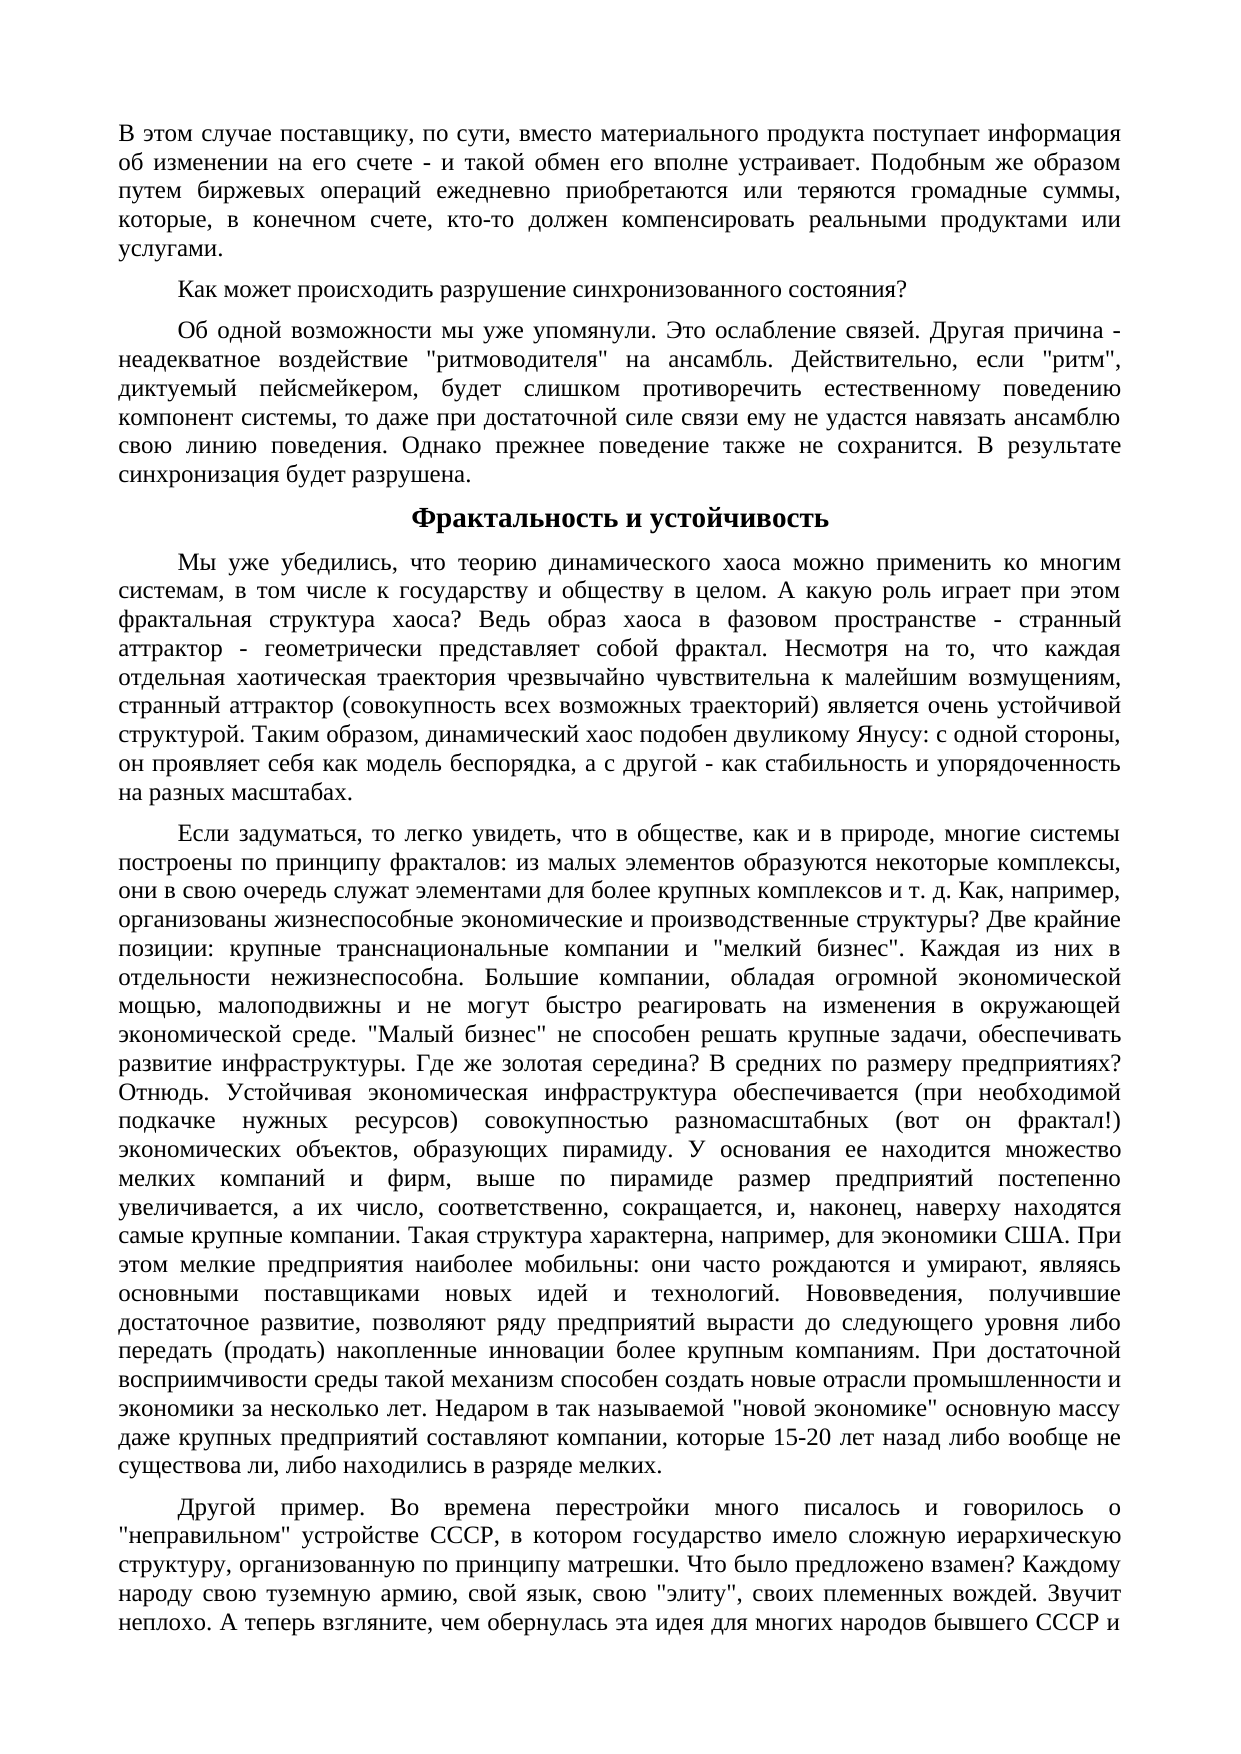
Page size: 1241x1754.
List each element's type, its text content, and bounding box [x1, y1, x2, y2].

text Мы уже убедились, что теорию динамического хаоса можно применить ко многим системам, в том числе к государству и обществу в целом. А какую роль играет при этом фрактальная структура хаоса? Ведь образ хаоса в фазовом пространстве - странный аттрактор - геометрически представляет собой фрактал. Несмотря на то, что каждая отдельная хаотическая траектория чрезвычайно чувствительна к малейшим возмущениям, странный аттрактор (совокупность всех возможных траекторий) является очень устойчивой структурой. Таким образом, динамический хаос подобен двуликому Янусу: с одной стороны, он проявляет себя как модель беспорядка, а с другой - как стабильность и упорядоченность на разных масштабах. [118, 547, 1122, 805]
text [118, 118, 1122, 262]
text Фрактальность и устойчивость [118, 501, 1122, 534]
text Как может происходить разрушение синхронизованного состояния? [118, 274, 1122, 303]
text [118, 1492, 1122, 1635]
text Если задуматься, то легко увидеть, что в обществе, как и в природе, многие системы построены по принципу фракталов: из малых элементов образуются некоторые комплексы, они в свою очередь служат элементами для более крупных комплексов и т. д. Как, например, организованы жизнеспособные экономические и производственные структуры? Две крайние позиции: крупные транснациональные компании и "мелкий бизнес". Каждая из них в отдельности нежизнеспособна. Большие компании, обладая огромной экономической мощью, малоподвижны и не могут быстро реагировать на изменения в окружающей экономической среде. "Малый бизнес" не способен решать крупные задачи, обеспечивать развитие инфраструктуры. Где же золотая середина? В средних по размеру предприятиях? Отнюдь. Устойчивая экономическая инфраструктура обеспечивается (при необходимой подкачке нужных ресурсов) совокупностью разномасштабных (вот он фрактал!) экономических объектов, образующих пирамиду. У основания ее находится множество мелких компаний и фирм, выше по пирамиде размер предприятий постепенно увеличивается, а их число, соответственно, сокращается, и, наконец, наверху находятся самые крупные компании. Такая структура характерна, например, для экономики США. При этом мелкие предприятия наиболее мобильны: они часто рождаются и умирают, являясь основными поставщиками новых идей и технологий. Нововведения, получившие достаточное развитие, позволяют ряду предприятий вырасти до следующего уровня либо передать (продать) накопленные инновации более крупным компаниям. При достаточной восприимчивости среды такой механизм способен создать новые отрасли промышленности и экономики за несколько лет. Недаром в так называемой "новой экономике" основную массу даже крупных предприятий составляют компании, которые 15-20 лет назад либо вообще не существова ли, либо находились в разряде мелких. [118, 818, 1122, 1479]
text Об одной возможности мы уже упомянули. Это ослабление связей. Другая причина - неадекватное воздействие "ритмоводителя" на ансамбль. Действительно, если "ритм", диктуемый пейсмейкером, будет слишком противоречить естественному поведению компонент системы, то даже при достаточной силе связи ему не удастся навязать ансамблю свою линию поведения. Однако прежнее поведение также не сохранится. В результате синхронизация будет разрушена. [118, 316, 1122, 488]
